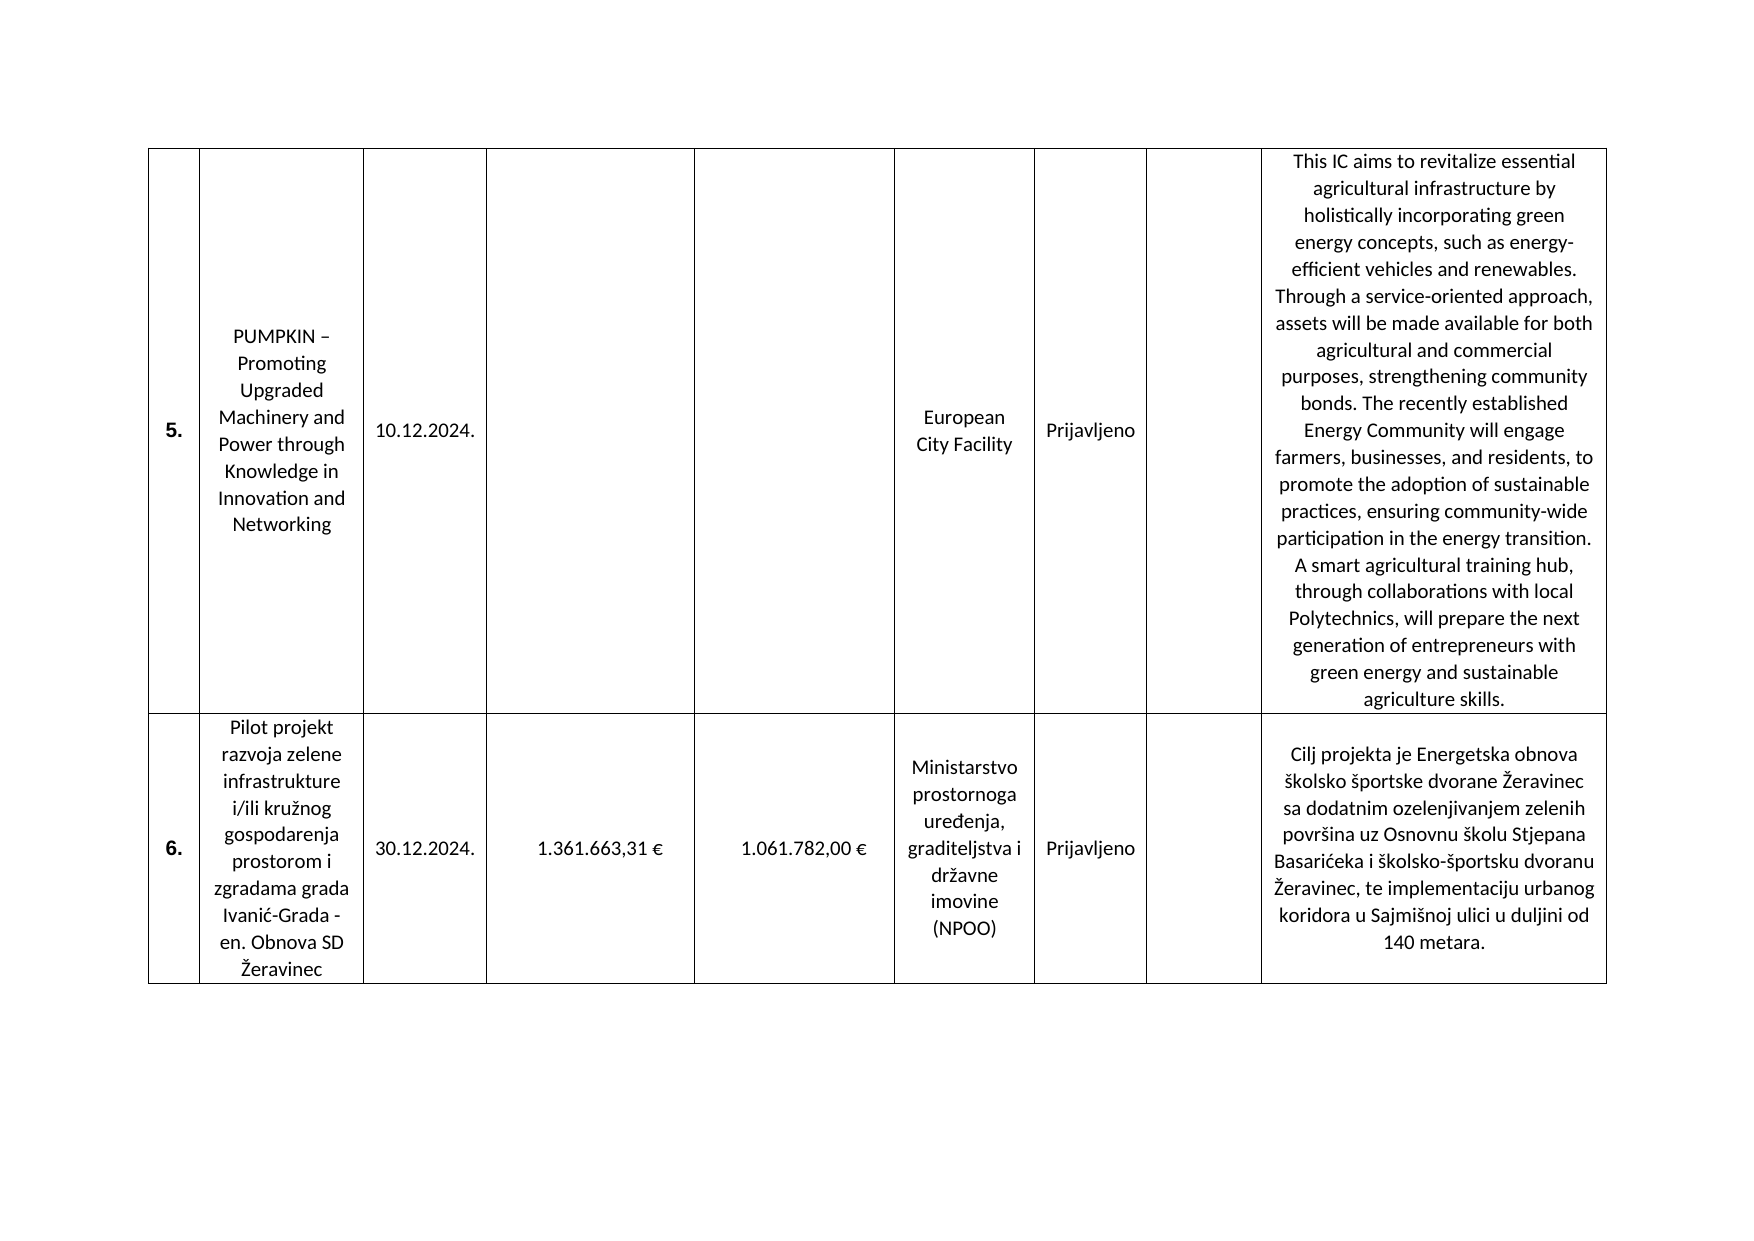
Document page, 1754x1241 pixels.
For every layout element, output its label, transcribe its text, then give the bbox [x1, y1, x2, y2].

table_cell Cilj projekta je Energetska obnova školsko športske dvorane Žeravinec sa dodatnim ozelenjivanjem zelenih površina uz Osnovnu školu Stjepana Basarićeka i školsko-športsku dvoranu Žeravinec, te implementaciju urbanog koridora u Sajmišnoj ulici u duljini od 140 metara. [1262, 714, 1606, 983]
table_cell 5. [149, 149, 199, 713]
table_cell [487, 149, 694, 713]
table_cell 1.061.782,00 € [695, 714, 894, 983]
table_cell [695, 149, 894, 713]
table_cell Ministarstvo prostornoga uređenja, graditeljstva i državne imovine (NPOO) [895, 714, 1034, 983]
table_cell 30.12.2024. [364, 714, 486, 983]
table_cell 10.12.2024. [364, 149, 486, 713]
table_cell 1.361.663,31 € [487, 714, 694, 983]
table_cell [1147, 149, 1261, 713]
table_cell PUMPKIN – Promoting Upgraded Machinery and Power through Knowledge in Innovation and Networking [200, 149, 363, 713]
table_cell Prijavljeno [1035, 714, 1146, 983]
table_cell 6. [149, 714, 199, 983]
table_cell Pilot projekt razvoja zelene infrastrukture i/ili kružnog gospodarenja prostorom i zgradama grada Ivanić-Grada - en. Obnova SD Žeravinec [200, 714, 363, 983]
table_cell Prijavljeno [1035, 149, 1146, 713]
table_cell This IC aims to revitalize essential agricultural infrastructure by holistically incorporating green energy concepts, such as energy-efficient vehicles and renewables. Through a service-oriented approach, assets will be made available for both agricultural and commercial purposes, strengthening community bonds. The recently established Energy Community will engage farmers, businesses, and residents, to promote the adoption of sustainable practices, ensuring community-wide participation in the energy transition. A smart agricultural training hub, through collaborations with local Polytechnics, will prepare the next generation of entrepreneurs with green energy and sustainable agriculture skills. [1262, 149, 1606, 713]
table_cell [1147, 714, 1261, 983]
table_cell European City Facility [895, 149, 1034, 713]
